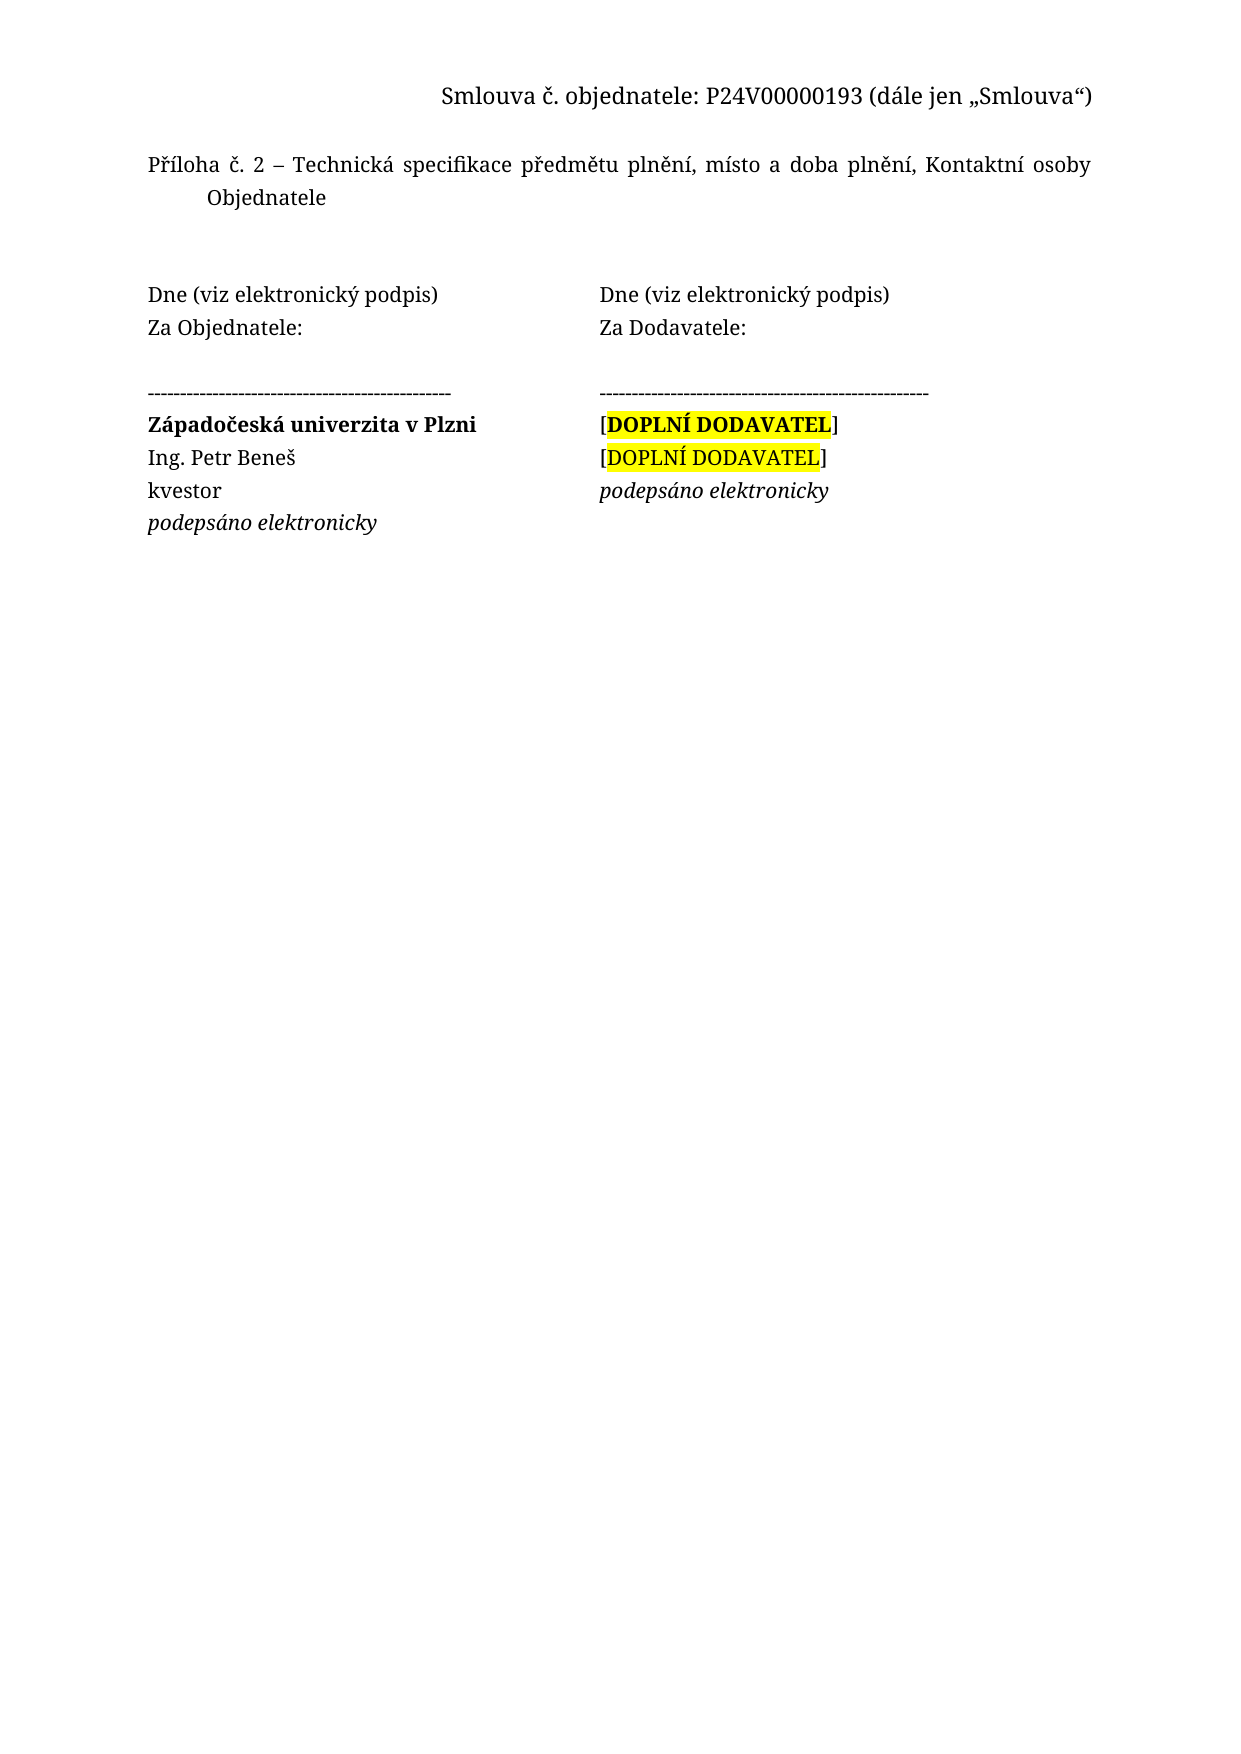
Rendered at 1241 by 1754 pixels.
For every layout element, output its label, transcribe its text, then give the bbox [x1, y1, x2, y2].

table_header Dne (viz elektronický podpis) Za Objednatele: ----------------------------------------------- Západočeská univerzita v Plzni Ing. Petr Beneš kvestor podepsáno elektronicky [136, 280, 588, 541]
text Příloha č. 2 – Technická specifikace předmětu plnění, místo a doba plnění, Kontaktní osoby Objednatele [148, 150, 1093, 211]
table_header Dne (viz elektronický podpis) Za Dodavatele: --------------------------------------------------- [DOPLNÍ DODAVATEL] [DOPLNÍ DODAVATEL] podepsáno elektronicky [588, 280, 1040, 541]
